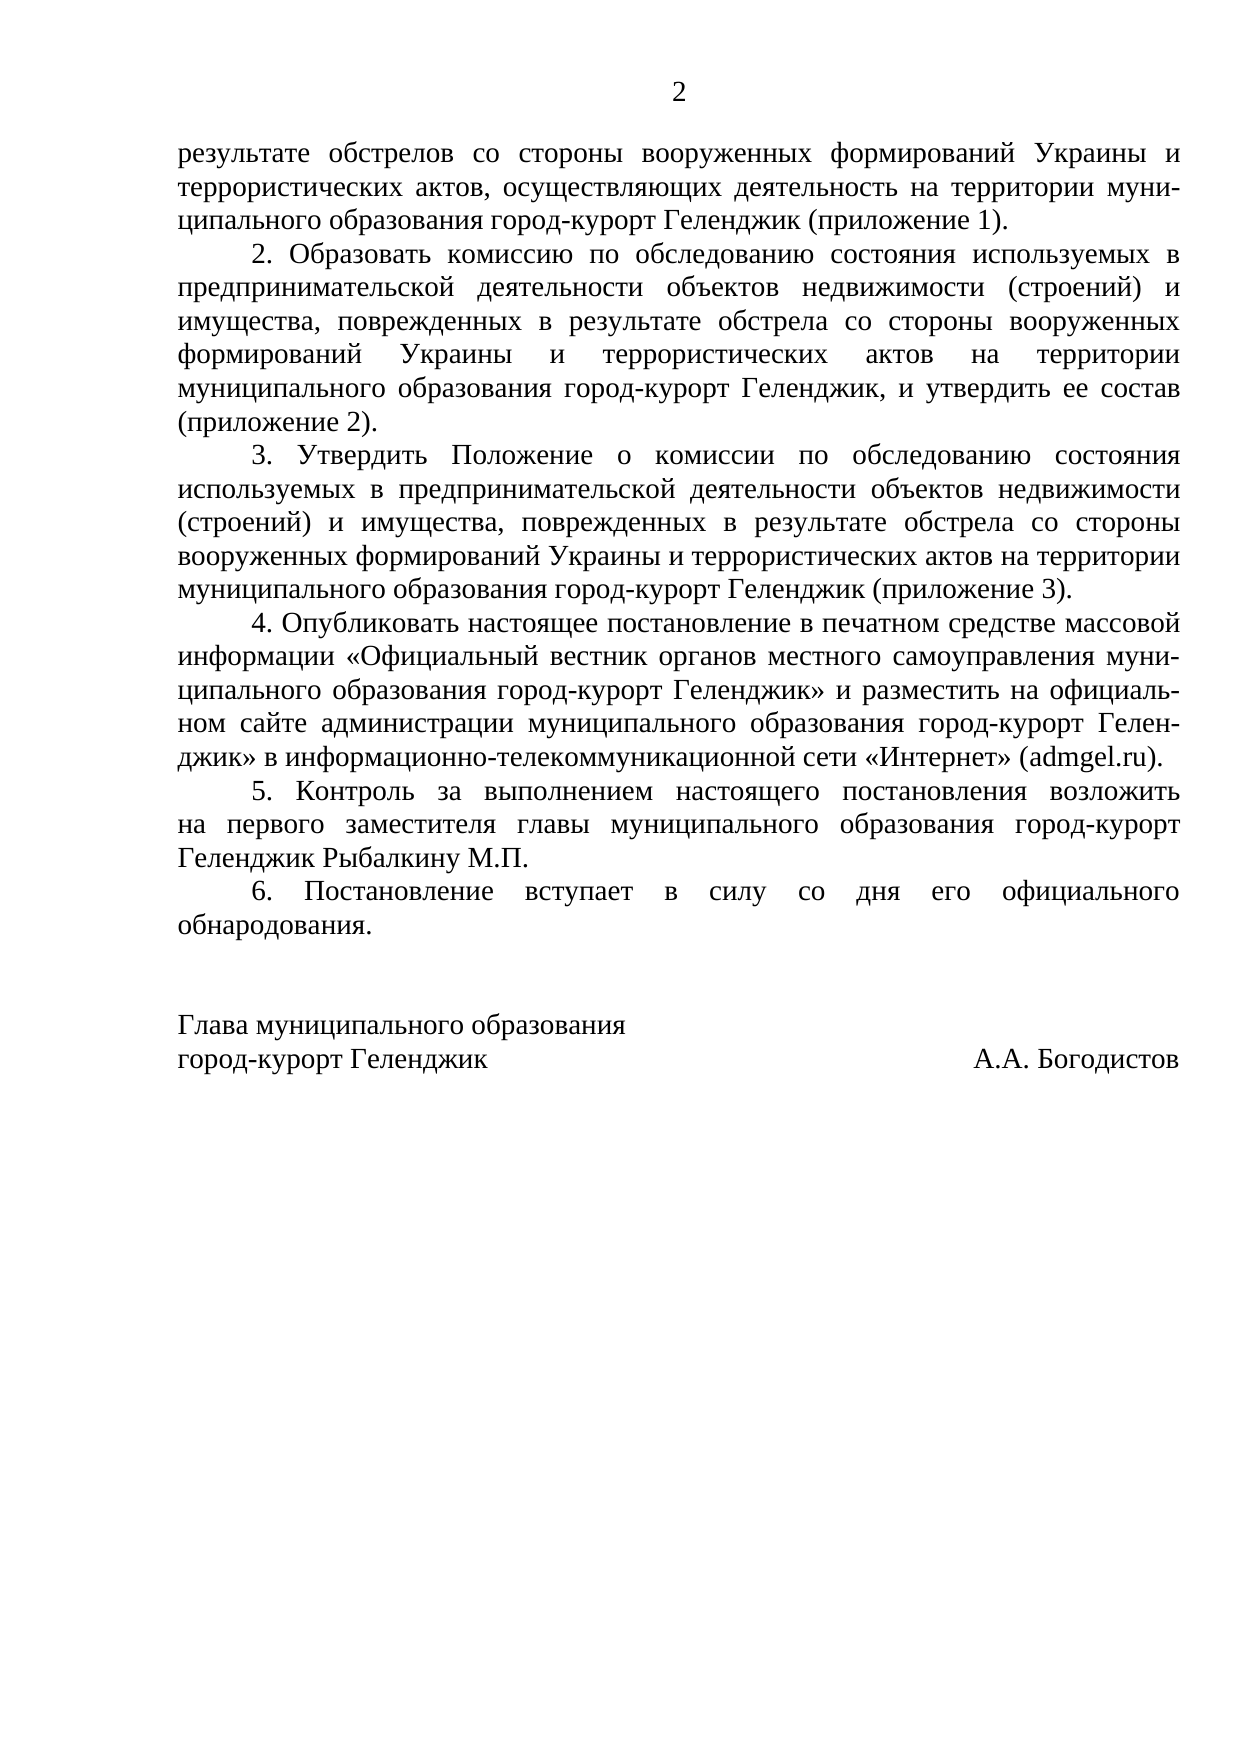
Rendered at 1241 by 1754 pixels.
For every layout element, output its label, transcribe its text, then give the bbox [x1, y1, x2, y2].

text город-курорт Геленджик А.А. Богодистов [177, 1041, 1181, 1074]
text 6. Постановление вступает в силу со дня его официального обнародования. [177, 873, 1181, 940]
text Глава муниципального образования [177, 1007, 1181, 1041]
text 2. Образовать комиссию по обследованию состояния используемых в предпринимательской деятельности объектов недвижимости (строений) и имущества, поврежденных в результате обстрела со стороны вооруженных формирований Украины и террористических актов на территории муниципального образования город-курорт Геленджик, и утвердить ее состав (приложение 2). [177, 236, 1181, 437]
text 3. Утвердить Положение о комиссии по обследованию состояния используемых в предпринимательской деятельности объектов недвижимости (строений) и имущества, поврежденных в результате обстрела со стороны вооруженных формирований Украины и террористических актов на территории муниципального образования город-курорт Геленджик (приложение 3). [177, 437, 1181, 605]
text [177, 135, 1181, 236]
text 5. Контроль за выполнением настоящего постановления возложить на первого заместителя главы муниципального образования город-курорт Геленджик Рыбалкину М.П. [177, 773, 1181, 873]
text 4. Опубликовать настоящее постановление в печатном средстве массовой информации «Официальный вестник органов местного самоуправления муни-ципального образования город-курорт Геленджик» и разместить на официаль-ном сайте администрации муниципального образования город-курорт Гелен-джик» в информационно-телекоммуникационной сети «Интернет» (admgel.ru). [177, 605, 1181, 773]
